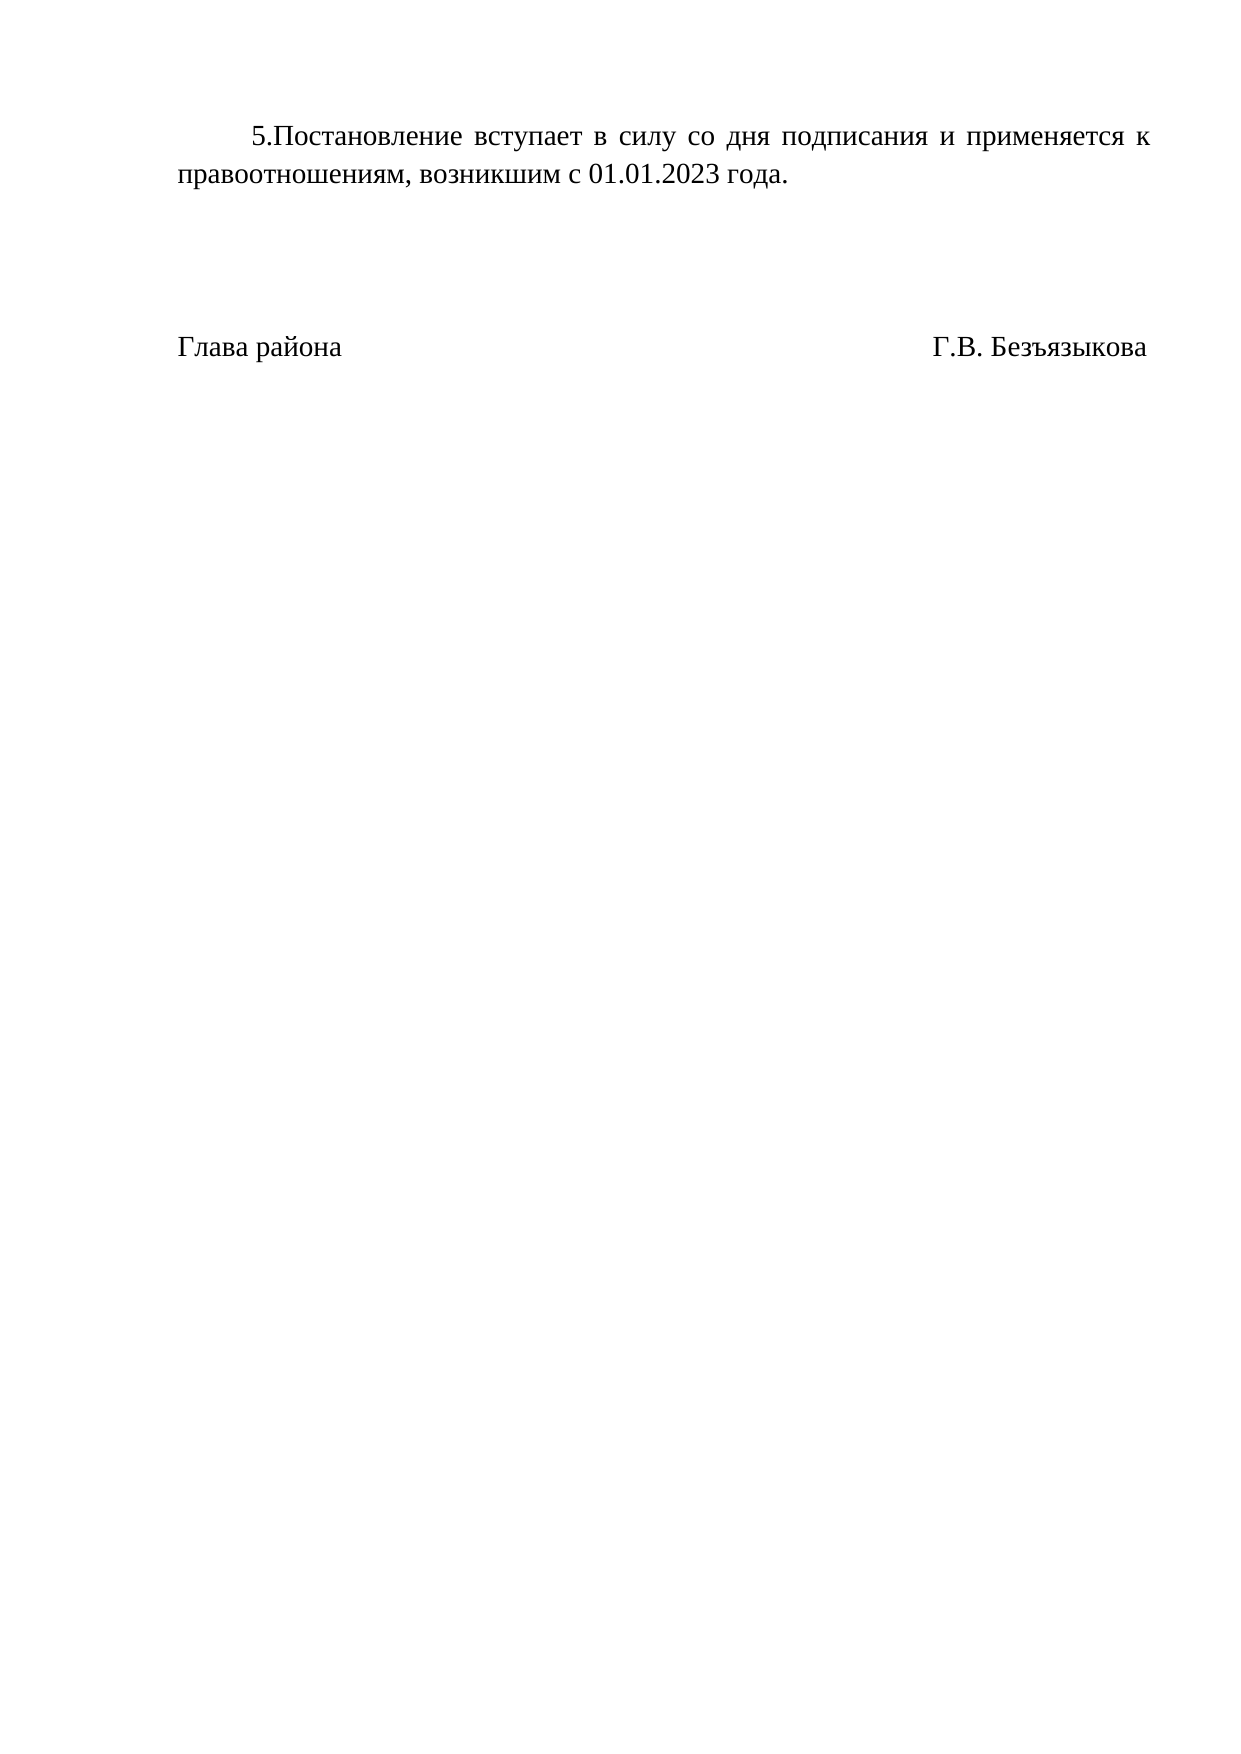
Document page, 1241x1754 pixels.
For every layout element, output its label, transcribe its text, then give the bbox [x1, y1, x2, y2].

text Глава района Г.В. Безъязыкова [177, 329, 1152, 363]
text 5.Постановление вступает в силу со дня подписания и применяется к правоотношениям, возникшим с 01.01.2023 года. [177, 118, 1152, 190]
